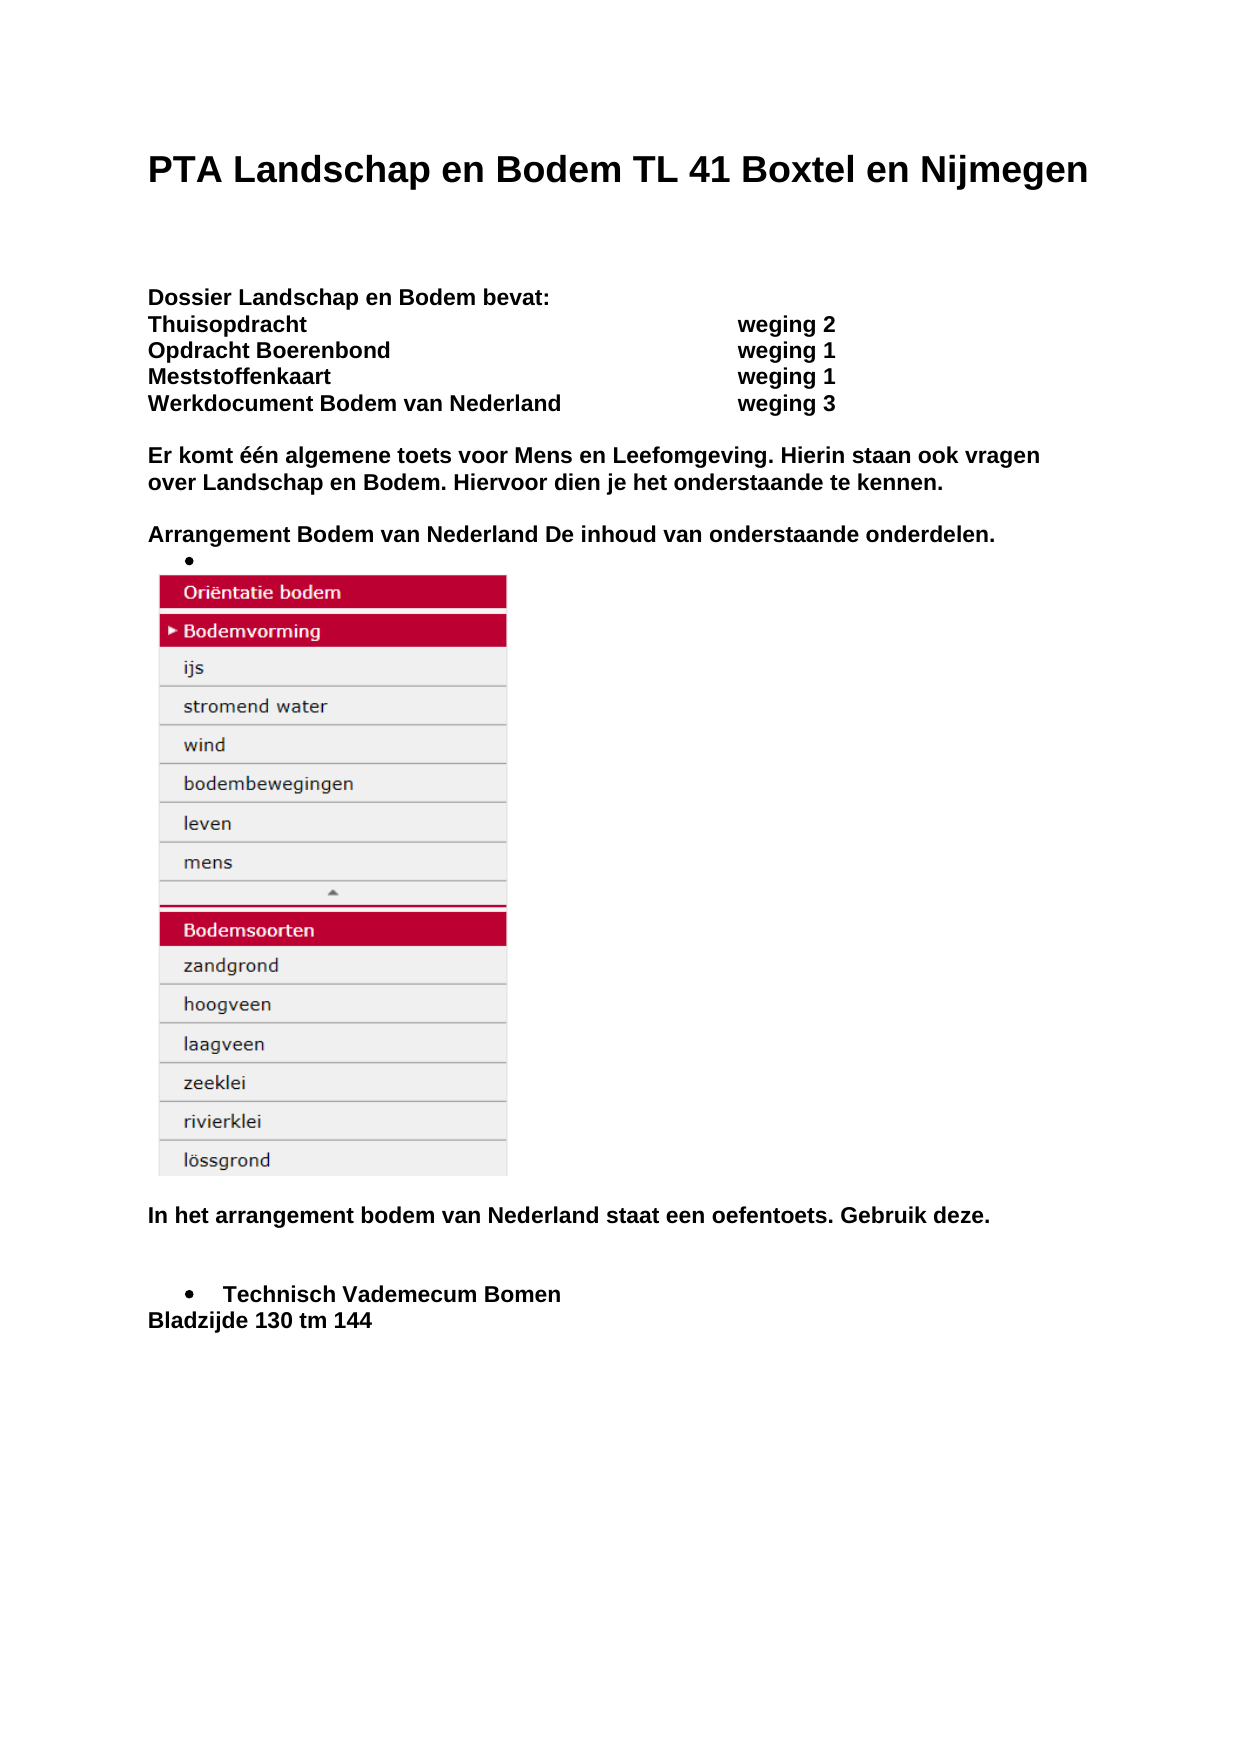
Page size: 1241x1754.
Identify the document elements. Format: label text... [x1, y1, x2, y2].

list Technisch Vademecum Bomen [185, 1281, 1093, 1307]
picture [147, 574, 517, 1176]
text In het arrangement bodem van Nederland staat een oefentoets. Gebruik deze. [148, 1202, 1093, 1228]
text Werkdocument Bodem van Nederland weging 3 [148, 389, 1093, 416]
text Bladzijde 130 tm 144 [148, 1307, 1093, 1333]
text Arrangement Bodem van Nederland De inhoud van onderstaande onderdelen. [148, 521, 1093, 548]
text Er komt één algemene toets voor Mens en Leefomgeving. Hierin staan ook vragen over Landschap en Bodem. Hiervoor dien je het onderstaande te kennen. [148, 442, 1093, 495]
text Meststoffenkaart weging 1 [148, 363, 1093, 389]
text Opdracht Boerenbond weging 1 [148, 337, 1093, 363]
text PTA Landschap en Bodem TL 41 Boxtel en Nijmegen [148, 148, 1093, 191]
text Thuisopdracht weging 2 [148, 311, 1093, 337]
text Dossier Landschap en Bodem bevat: [148, 284, 1093, 311]
